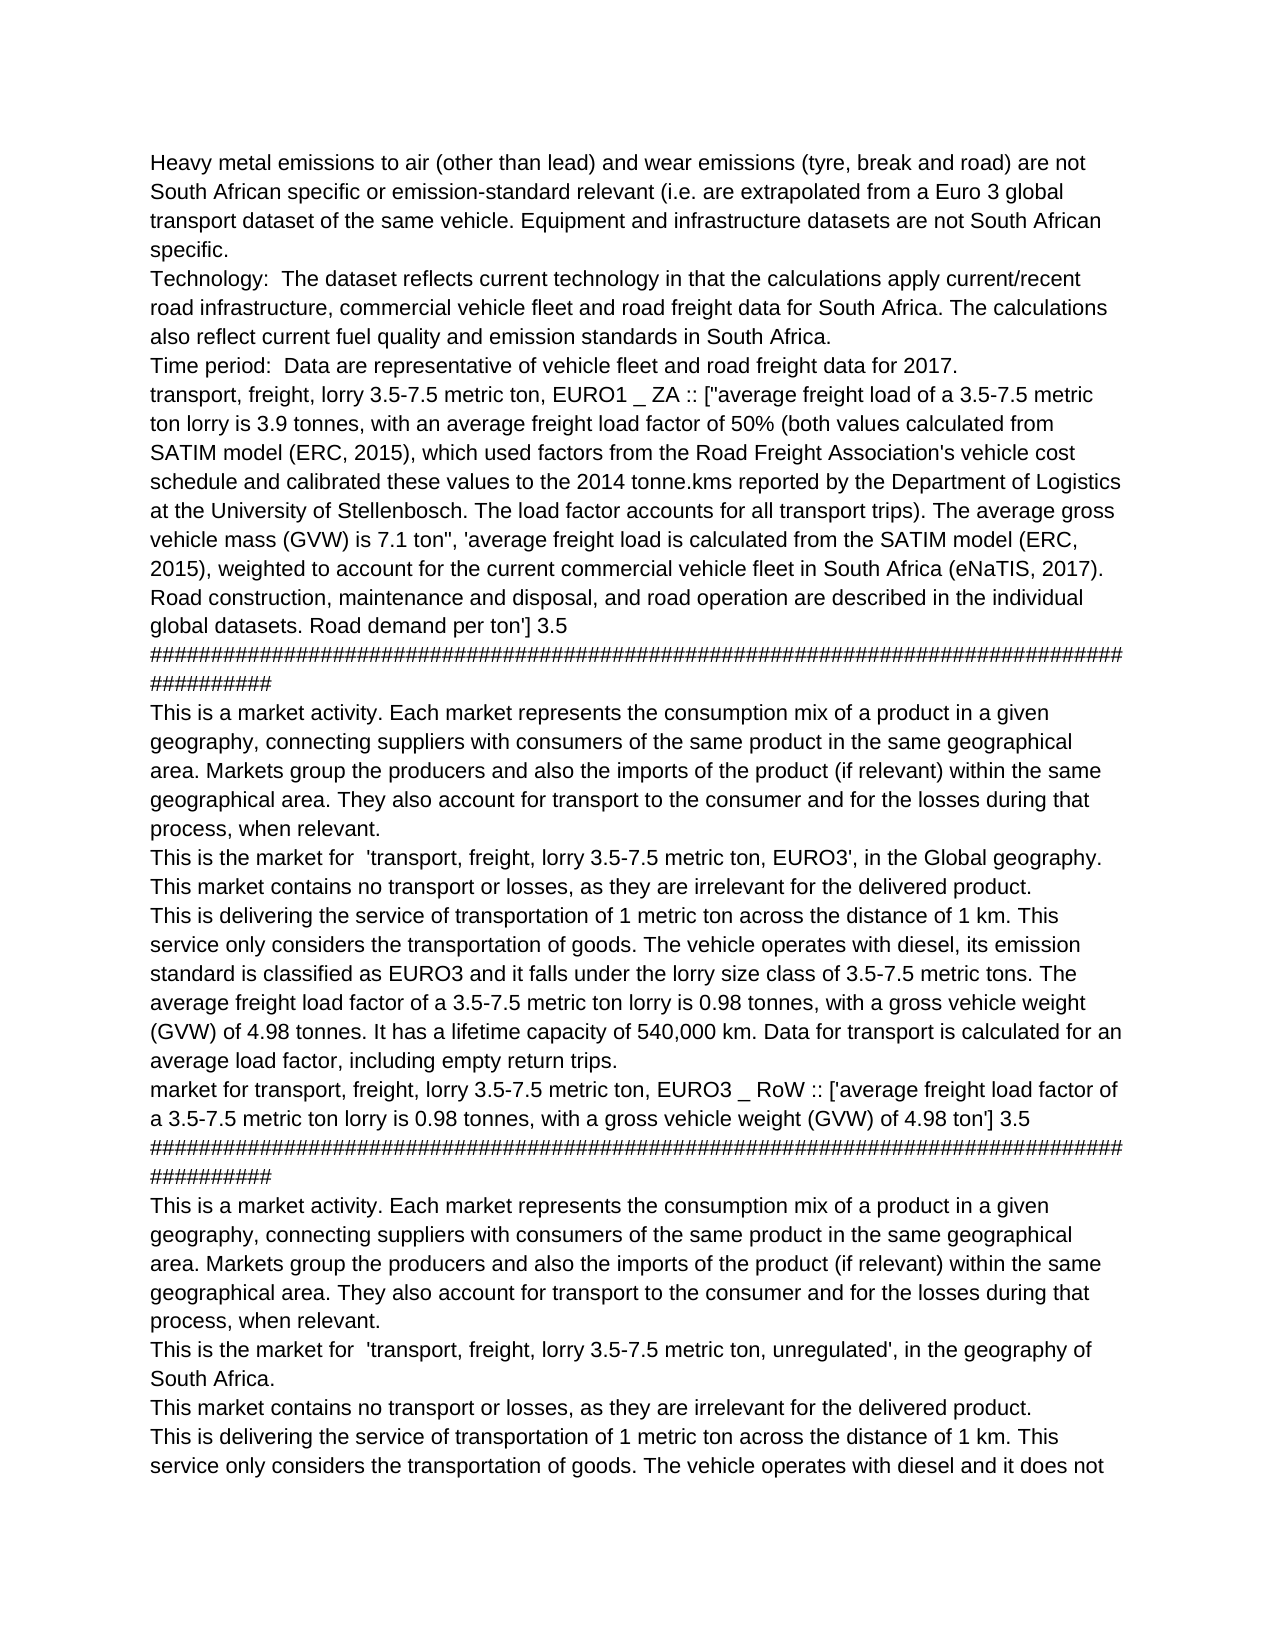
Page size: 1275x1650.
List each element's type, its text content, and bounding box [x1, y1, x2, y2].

text This is delivering the service of transportation of 1 metric ton across the distance of 1 km. This service only considers the transportation of goods. The vehicle operates with diesel, its emission standard is classified as EURO3 and it falls under the lorry size class of 3.5-7.5 metric tons. The average freight load factor of a 3.5-7.5 metric ton lorry is 0.98 tonnes, with a gross vehicle weight (GVW) of 4.98 tonnes. It has a lifetime capacity of 540,000 km. Data for transport is calculated for an average load factor, including empty return trips. [150, 903, 1125, 1073]
text Time period: Data are representative of vehicle fleet and road freight data for 2017. [150, 353, 1125, 378]
text transport, freight, lorry 3.5-7.5 metric ton, EURO1 _ ZA :: ["average freight load of a 3.5-7.5 metric ton lorry is 3.9 tonnes, with an average freight load factor of 50% (both values calculated from SATIM model (ERC, 2015), which used factors from the Road Freight Association's vehicle cost schedule and calibrated these values to the 2014 tonne.kms reported by the Department of Logistics at the University of Stellenbosch. The load factor accounts for all transport trips). The average gross vehicle mass (GVW) is 7.1 ton", 'average freight load is calculated from the SATIM model (ERC, 2015), weighted to account for the current commercial vehicle fleet in South Africa (eNaTIS, 2017). Road construction, maintenance and disposal, and road operation are described in the individual global datasets. Road demand per ton'] 3.5 [150, 382, 1125, 638]
text This is the market for 'transport, freight, lorry 3.5-7.5 metric ton, unregulated', in the geography of South Africa. [150, 1337, 1125, 1391]
text ########################################################################################## [150, 642, 1125, 696]
text This market contains no transport or losses, as they are irrelevant for the delivered product. [150, 874, 1125, 899]
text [150, 1424, 1125, 1478]
text market for transport, freight, lorry 3.5-7.5 metric ton, EURO3 _ RoW :: ['average freight load factor of a 3.5-7.5 metric ton lorry is 0.98 tonnes, with a gross vehicle weight (GVW) of 4.98 ton'] 3.5 [150, 1077, 1125, 1131]
text This is a market activity. Each market represents the consumption mix of a product in a given geography, connecting suppliers with consumers of the same product in the same geographical area. Markets group the producers and also the imports of the product (if relevant) within the same geographical area. They also account for transport to the consumer and for the losses during that process, when relevant. [150, 1192, 1125, 1333]
text ########################################################################################## [150, 1134, 1125, 1189]
text This market contains no transport or losses, as they are irrelevant for the delivered product. [150, 1395, 1125, 1420]
text This is a market activity. Each market represents the consumption mix of a product in a given geography, connecting suppliers with consumers of the same product in the same geographical area. Markets group the producers and also the imports of the product (if relevant) within the same geographical area. They also account for transport to the consumer and for the losses during that process, when relevant. [150, 700, 1125, 841]
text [150, 150, 1125, 262]
text This is the market for 'transport, freight, lorry 3.5-7.5 metric ton, EURO3', in the Global geography. [150, 845, 1125, 870]
text Technology: The dataset reflects current technology in that the calculations apply current/recent road infrastructure, commercial vehicle fleet and road freight data for South Africa. The calculations also reflect current fuel quality and emission standards in South Africa. [150, 266, 1125, 349]
